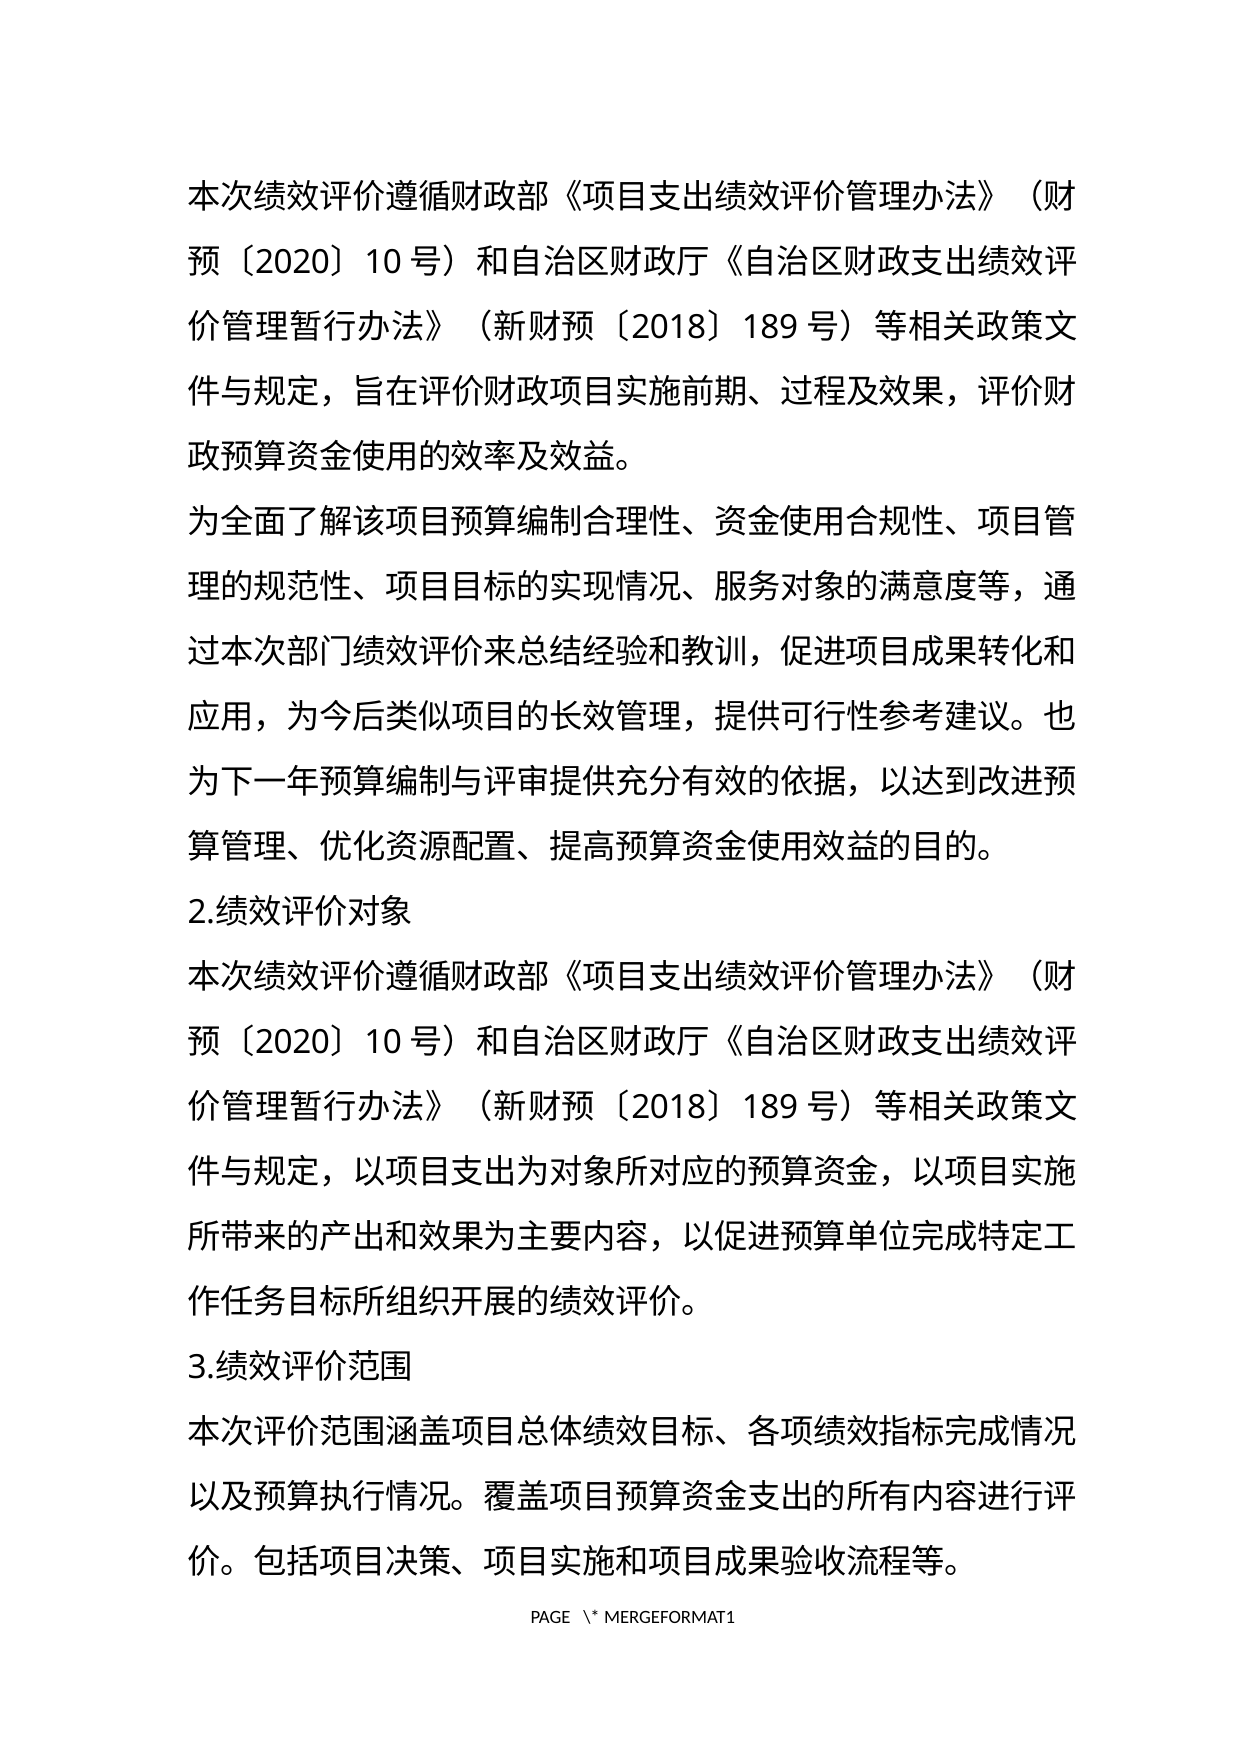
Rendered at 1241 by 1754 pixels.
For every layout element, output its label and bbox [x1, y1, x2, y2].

text [187, 162, 1078, 1592]
